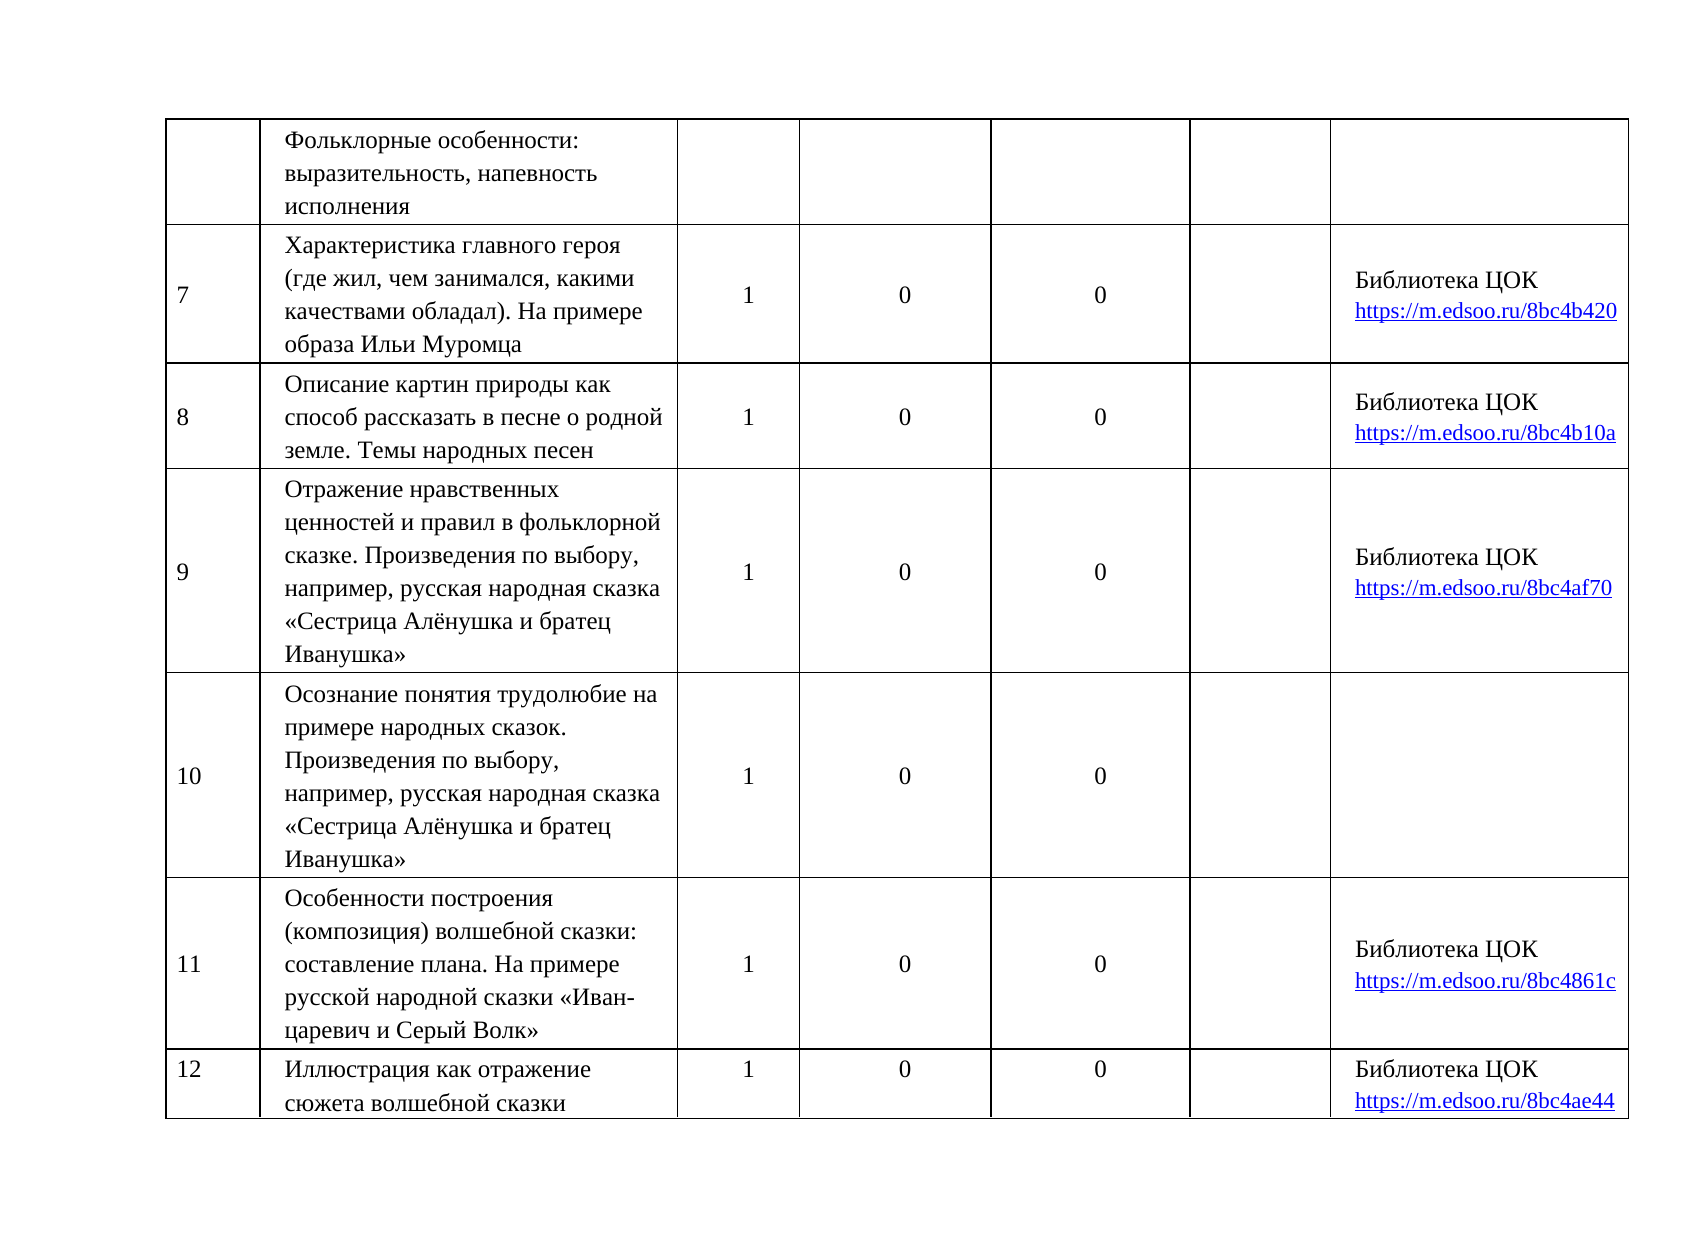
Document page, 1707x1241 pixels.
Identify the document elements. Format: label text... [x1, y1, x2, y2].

table_cell 11 [167, 878, 259, 1048]
table_cell 9 [167, 469, 259, 672]
table_cell [1191, 469, 1330, 672]
table_cell Осознание понятия трудолюбие на примере народных сказок. Произведения по выбору, например, русская народная сказка «Сестрица Алёнушка и братец Иванушка» [261, 673, 677, 876]
table_cell 0 [992, 1050, 1189, 1117]
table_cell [261, 1050, 677, 1117]
table_cell [1191, 364, 1330, 467]
table_cell 0 [992, 673, 1189, 876]
table_cell 0 [800, 878, 990, 1048]
table_cell 0 [992, 225, 1189, 362]
table_cell 7 [167, 225, 259, 362]
table_cell 0 [992, 469, 1189, 672]
table_cell 0 [992, 120, 1189, 223]
table_cell 8 [167, 364, 259, 467]
table_cell [1191, 1050, 1330, 1117]
table_cell [1331, 673, 1628, 876]
table_cell 1 [678, 225, 799, 362]
table_cell [1191, 120, 1330, 223]
table_cell 1 [678, 469, 799, 672]
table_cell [1331, 120, 1628, 223]
table_cell Отражение нравственных ценностей и правил в фольклорной сказке. Произведения по выбору, например, русская народная сказка «Сестрица Алёнушка и братец Иванушка» [261, 469, 677, 672]
table_cell 1 [678, 120, 799, 223]
table_cell Библиотека ЦОК https://m.edsoo.ru/8bc4b420 [1331, 225, 1628, 362]
table_cell 0 [800, 120, 990, 223]
table_cell Библиотека ЦОК https://m.edsoo.ru/8bc4af70 [1331, 469, 1628, 672]
table_cell 0 [800, 225, 990, 362]
table_cell [1191, 878, 1330, 1048]
table_cell [1191, 673, 1330, 876]
table_cell Особенности построения (композиция) волшебной сказки: составление плана. На примере русской народной сказки «Иван-царевич и Серый Волк» [261, 878, 677, 1048]
table_cell 0 [800, 673, 990, 876]
table_cell 0 [992, 878, 1189, 1048]
table_cell [1191, 225, 1330, 362]
table_cell 1 [678, 1050, 799, 1117]
table_cell 6 [167, 120, 259, 223]
table_cell 0 [992, 364, 1189, 467]
table_cell 0 [800, 469, 990, 672]
table_cell Характеристика главного героя (где жил, чем занимался, какими качествами обладал). На примере образа Ильи Муромца [261, 225, 677, 362]
table_cell 0 [800, 1050, 990, 1117]
table_cell 1 [678, 364, 799, 467]
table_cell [1331, 1050, 1628, 1117]
table_cell 0 [800, 364, 990, 467]
table_cell 12 [167, 1050, 259, 1117]
table_cell 1 [678, 878, 799, 1048]
table_cell 10 [167, 673, 259, 876]
table_cell Библиотека ЦОК https://m.edsoo.ru/8bc4861c [1331, 878, 1628, 1048]
table_cell 1 [678, 673, 799, 876]
table_cell Библиотека ЦОК https://m.edsoo.ru/8bc4b10a [1331, 364, 1628, 467]
table_cell Описание картин природы как способ рассказать в песне о родной земле. Темы народных песен [261, 364, 677, 467]
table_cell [261, 120, 677, 223]
